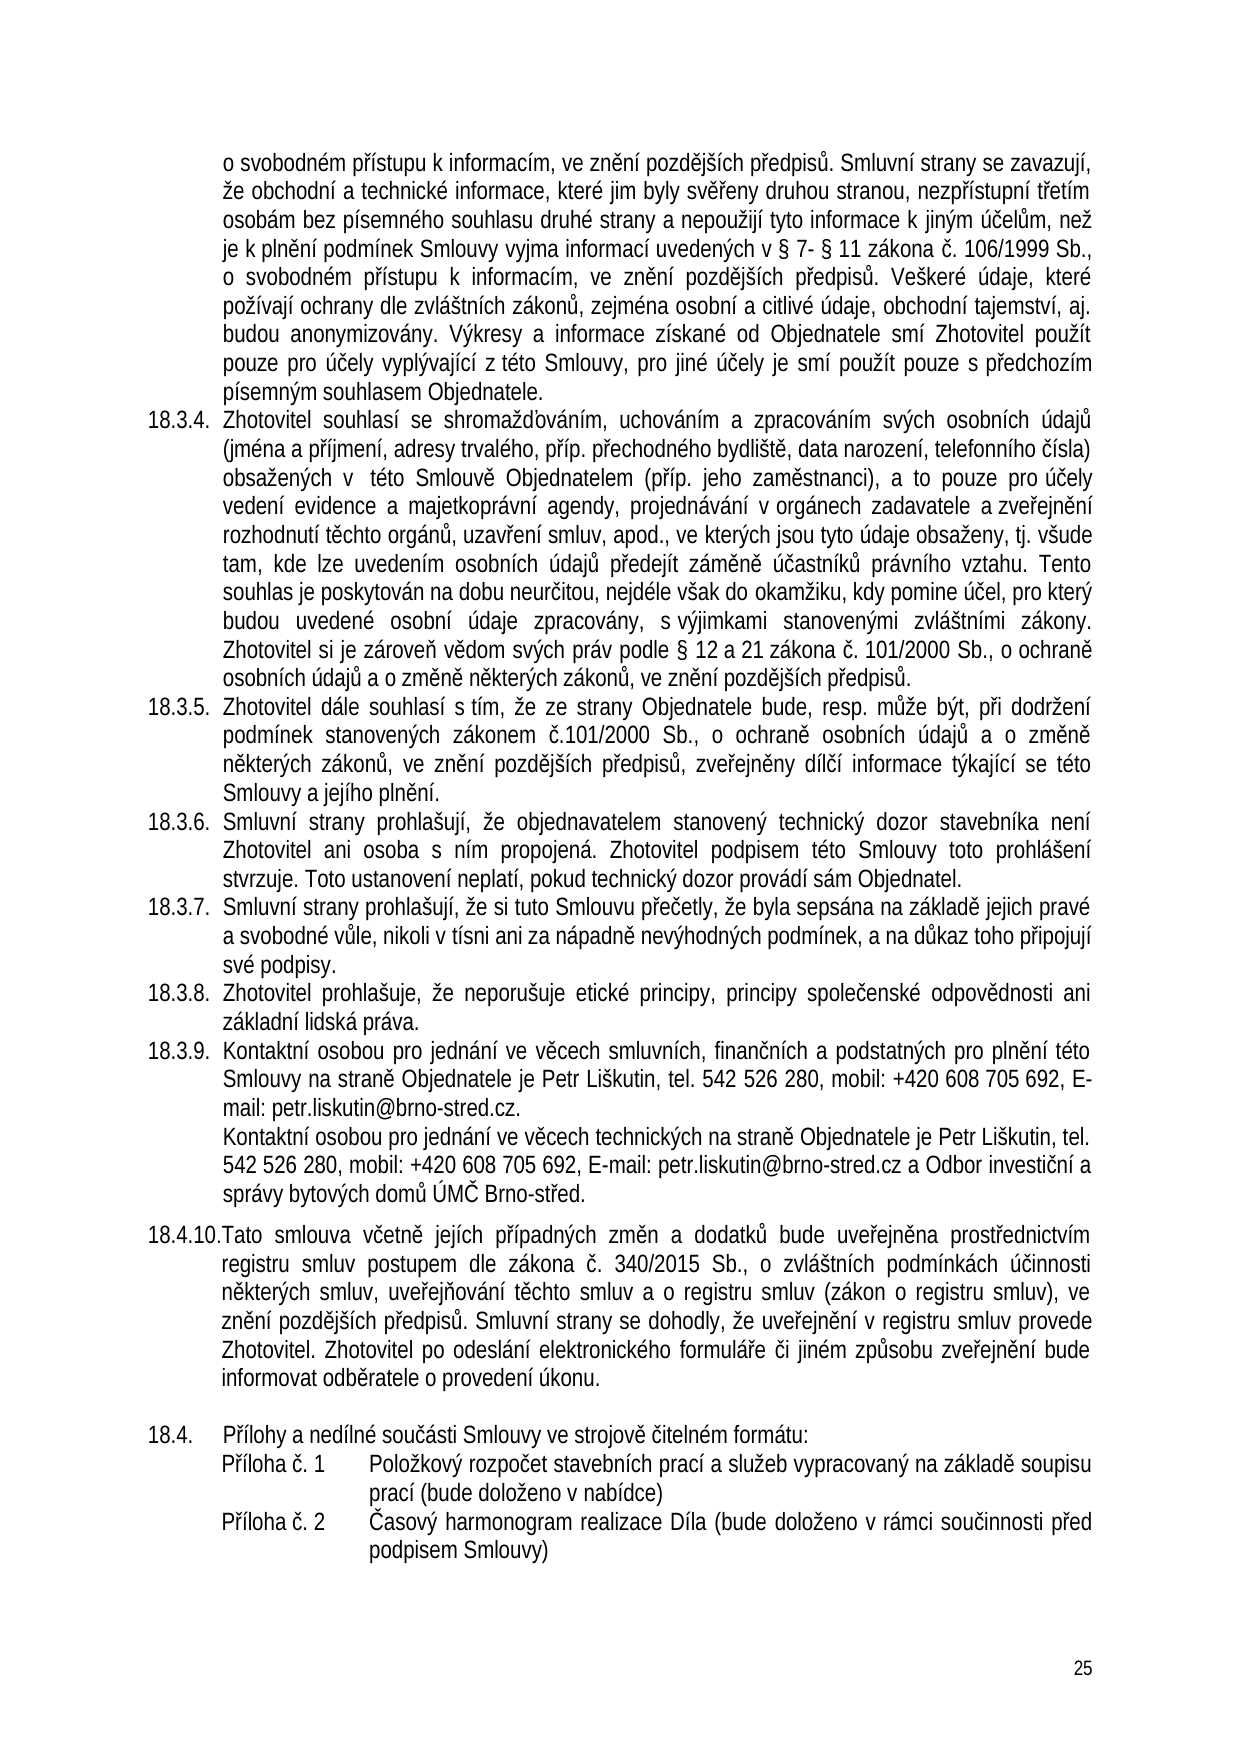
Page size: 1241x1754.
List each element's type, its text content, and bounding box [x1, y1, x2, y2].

list Příloha č. 1 Položkový rozpočet stavebních prací a služeb vypracovaný na základě soupisu prací (bude doloženo v nabídce) [221, 1449, 1093, 1506]
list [148, 148, 1093, 405]
list Smluvní strany prohlašují, že objednavatelem stanovený technický dozor stavebníka není Zhotovitel ani osoba s ním propojená. Zhotovitel podpisem této Smlouvy toto prohlášení stvrzuje. Toto ustanovení neplatí, pokud technický dozor provádí sám Objednatel. [148, 806, 1093, 892]
text Kontaktní osobou pro jednání ve věcech technických na straně Objednatele je Petr Liškutin, tel. 542 526 280, mobil: +420 608 705 692, E-mail: petr.liskutin@brno-stred.cz a Odbor investiční a správy bytových domů ÚMČ Brno-střed. [223, 1122, 1093, 1207]
list Přílohy a nedílné součásti Smlouvy ve strojově čitelném formátu: [148, 1421, 1093, 1449]
list Zhotovitel prohlašuje, že neporušuje etické principy, principy společenské odpovědnosti ani základní lidská práva. [148, 978, 1093, 1036]
list Příloha č. 2 Časový harmonogram realizace Díla (bude doloženo v rámci součinnosti před podpisem Smlouvy) [221, 1506, 1093, 1564]
list Zhotovitel dále souhlasí s tím, že ze strany Objednatele bude, resp. může být, při dodržení podmínek stanovených zákonem č.101/2000 Sb., o ochraně osobních údajů a o změně některých zákonů, ve znění pozdějších předpisů, zveřejněny dílčí informace týkající se této Smlouvy a jejího plnění. [148, 692, 1093, 806]
list Smluvní strany prohlašují, že si tuto Smlouvu přečetly, že byla sepsána na základě jejich pravé a svobodné vůle, nikoli v tísni ani za nápadně nevýhodných podmínek, a na důkaz toho připojují své podpisy. [148, 892, 1093, 978]
text 18.4.10. Tato smlouva včetně jejích případných změn a dodatků bude uveřejněna prostřednictvím registru smluv postupem dle zákona č. 340/2015 Sb., o zvláštních podmínkách účinnosti některých smluv, uveřejňování těchto smluv a o registru smluv (zákon o registru smluv), ve znění pozdějších předpisů. Smluvní strany se dohodly, že uveřejnění v registru smluv provede Zhotovitel. Zhotovitel po odeslání elektronického formuláře či jiném způsobu zveřejnění bude informovat odběratele o provedení úkonu. [148, 1220, 1093, 1392]
list Zhotovitel souhlasí se shromažďováním, uchováním a zpracováním svých osobních údajů (jména a příjmení, adresy trvalého, příp. přechodného bydliště, data narození, telefonního čísla) obsažených v této Smlouvě Objednatelem (příp. jeho zaměstnanci), a to pouze pro účely vedení evidence a majetkoprávní agendy, projednávání v orgánech zadavatele a zveřejnění rozhodnutí těchto orgánů, uzavření smluv, apod., ve kterých jsou tyto údaje obsaženy, tj. všude tam, kde lze uvedením osobních údajů předejít záměně účastníků právního vztahu. Tento souhlas je poskytován na dobu neurčitou, nejdéle však do okamžiku, kdy pomine účel, pro který budou uvedené osobní údaje zpracovány, s výjimkami stanovenými zvláštními zákony. Zhotovitel si je zároveň vědom svých práv podle § 12 a 21 zákona č. 101/2000 Sb., o ochraně osobních údajů a o změně některých zákonů, ve znění pozdějších předpisů. [148, 405, 1093, 692]
list Kontaktní osobou pro jednání ve věcech smluvních, finančních a podstatných pro plnění této Smlouvy na straně Objednatele je Petr Liškutin, tel. 542 526 280, mobil: +420 608 705 692, E-mail: petr.liskutin@brno-stred.cz. [148, 1036, 1093, 1122]
